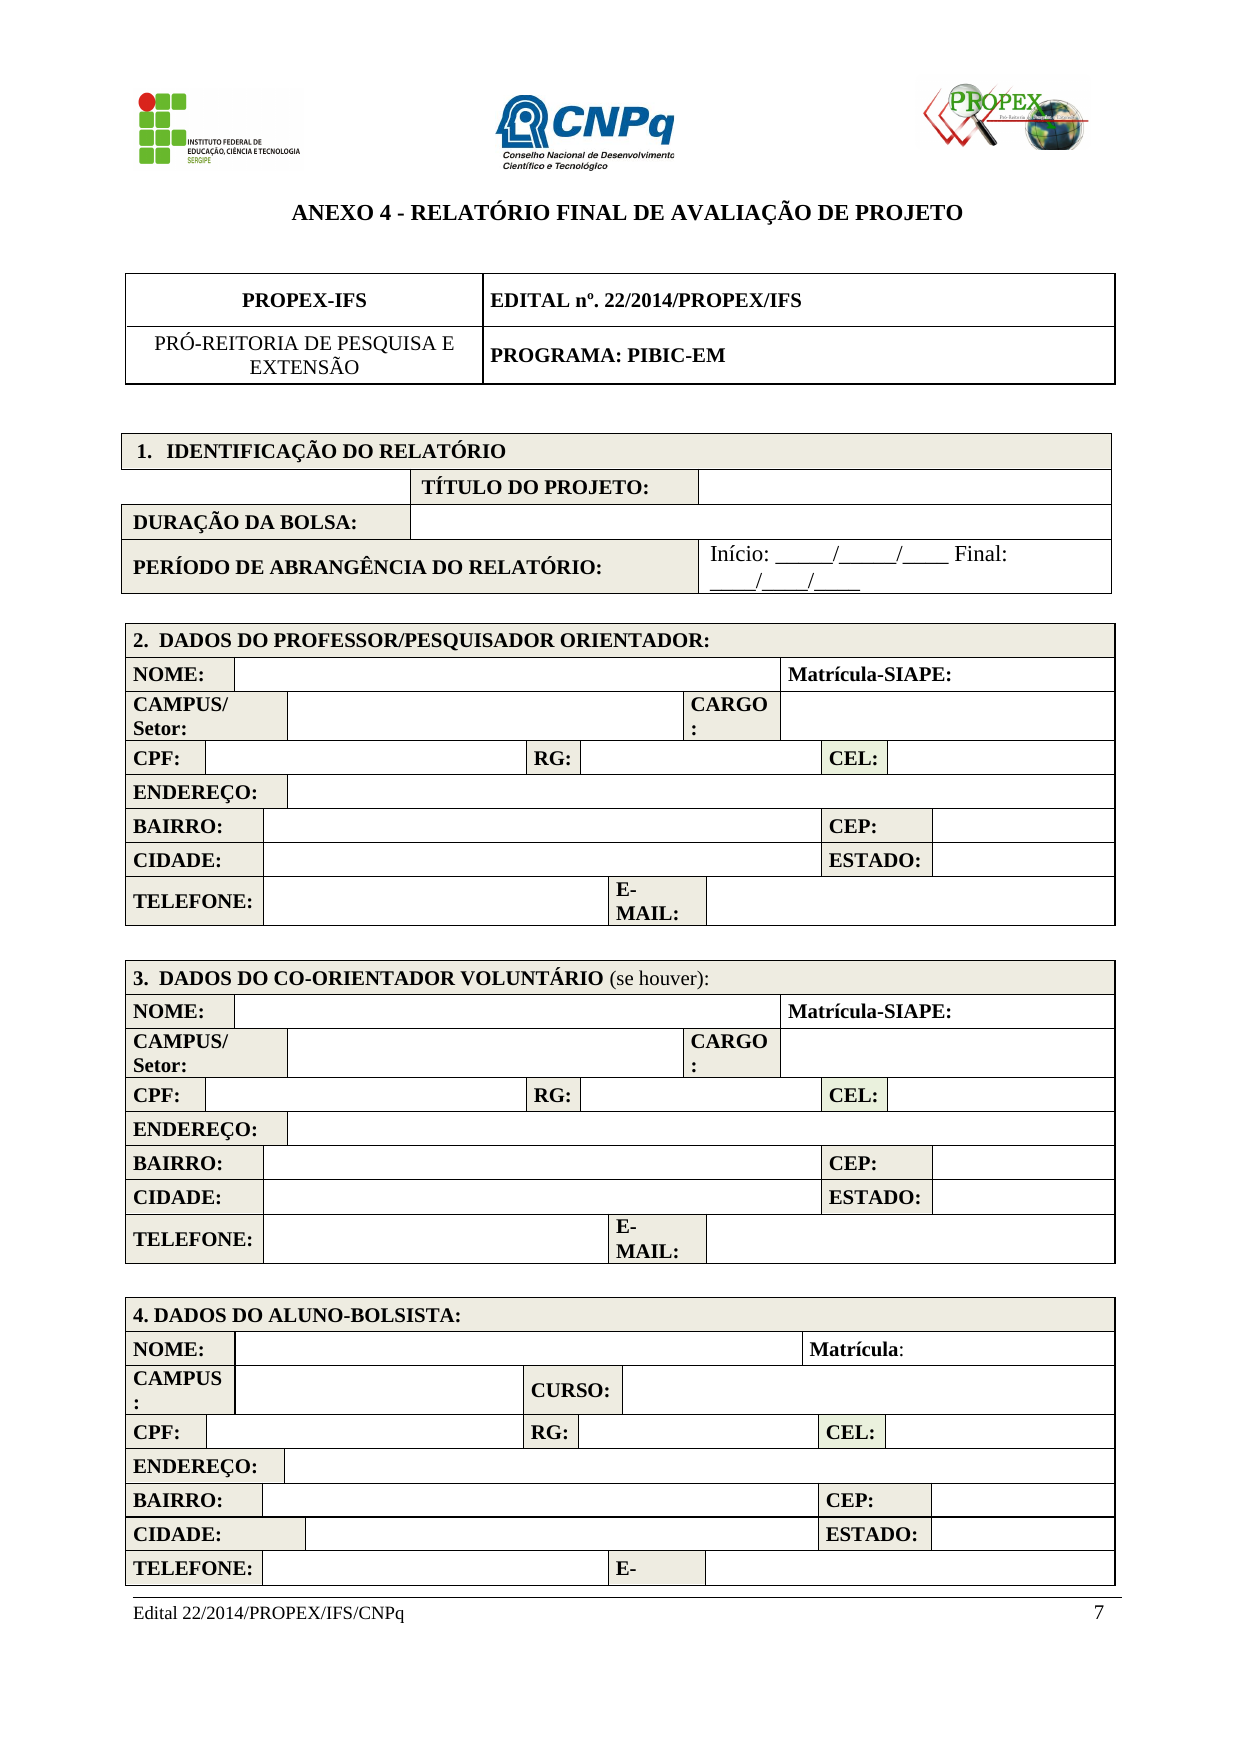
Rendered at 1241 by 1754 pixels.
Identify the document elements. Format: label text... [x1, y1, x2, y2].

table_cell E-MAIL: [609, 1551, 705, 1584]
table_cell TELEFONE: [126, 1551, 262, 1584]
table_cell CEL: [819, 1415, 885, 1448]
table_cell Matrícula: [803, 1332, 1114, 1365]
table_cell BAIRRO: [126, 809, 263, 842]
table_cell [306, 1518, 818, 1550]
table_cell [206, 741, 526, 774]
table_cell CEP: [822, 1146, 932, 1179]
table_cell [207, 1415, 523, 1448]
table_cell ENDEREÇO: [126, 1449, 284, 1482]
table_header 3. DADOS DO CO-ORIENTADOR VOLUNTÁRIO (se houver): [126, 961, 1114, 994]
table_cell [623, 1366, 1114, 1414]
table_cell [235, 995, 780, 1028]
table_cell CAMPUS/Setor: [126, 1029, 287, 1077]
table_cell ESTADO: [819, 1518, 931, 1550]
table_cell [285, 1449, 1114, 1482]
picture [495, 95, 675, 171]
table_cell [933, 1146, 1114, 1179]
table_cell [236, 1366, 523, 1414]
table_cell [235, 658, 780, 691]
table_cell PERÍODO DE ABRANGÊNCIA DO RELATÓRIO: [122, 540, 698, 593]
table_cell Início: _____/_____/____ Final: ____/____/____ [699, 540, 1111, 593]
picture [915, 73, 1092, 150]
table_cell ENDEREÇO: [126, 1112, 287, 1145]
table_cell [933, 843, 1114, 876]
table_cell [781, 1029, 1114, 1077]
table_cell CEP: [819, 1484, 931, 1516]
table_cell [888, 1078, 1114, 1111]
table_cell CIDADE: [126, 1180, 263, 1213]
table_cell [888, 741, 1114, 774]
table_cell [236, 1332, 802, 1365]
table_cell [932, 1484, 1114, 1516]
table_header 2. DADOS DO PROFESSOR/PESQUISADOR ORIENTADOR: [126, 624, 1114, 657]
table_cell [781, 692, 1114, 740]
table_cell DURAÇÃO DA BOLSA: [122, 505, 410, 539]
table_cell [288, 1112, 1114, 1145]
table_cell Matrícula-SIAPE: [781, 658, 1114, 691]
table_cell NOME: [126, 995, 234, 1028]
table_cell CIDADE: [126, 843, 263, 876]
table_cell ENDEREÇO: [126, 775, 287, 808]
table_cell E-MAIL: [609, 1215, 706, 1263]
table_cell [706, 1551, 1114, 1584]
table_cell [707, 1215, 1114, 1263]
table_cell [579, 1415, 818, 1448]
table_cell E-MAIL: [609, 877, 706, 925]
table_cell CPF: [126, 1415, 206, 1448]
table_cell TELEFONE: [126, 877, 263, 925]
table_cell [206, 1078, 526, 1111]
table_cell CARGO: [684, 692, 780, 740]
table_cell [932, 1518, 1114, 1550]
table_cell NOME: [126, 1332, 234, 1365]
table_cell BAIRRO: [126, 1146, 263, 1179]
table_cell ESTADO: [822, 843, 932, 876]
table_cell CPF: [126, 741, 205, 774]
table_cell RG: [527, 741, 580, 774]
table_cell [699, 470, 1111, 504]
table_cell PROGRAMA: PIBIC-EM [484, 327, 1114, 383]
table_cell [707, 877, 1114, 925]
table_cell CARGO: [684, 1029, 780, 1077]
table_cell [581, 741, 821, 774]
table_header EDITAL nº. 22/2014/PROPEX/IFS [484, 274, 1114, 326]
table_cell TÍTULO DO PROJETO: [411, 470, 698, 504]
table_cell [411, 505, 1111, 539]
table_cell CEL: [822, 1078, 887, 1111]
table_cell Matrícula-SIAPE: [781, 995, 1114, 1028]
table_cell CAMPUS/Setor: [126, 692, 287, 740]
table_cell CIDADE: [126, 1518, 305, 1550]
table_header PROPEX-IFS [126, 274, 482, 326]
table_cell RG: [524, 1415, 578, 1448]
table_cell [933, 1180, 1114, 1213]
table_cell PRÓ-REITORIA DE PESQUISA E EXTENSÃO [126, 327, 482, 383]
table_cell [264, 1215, 608, 1263]
text ANEXO 4 - RELATÓRIO FINAL DE AVALIAÇÃO DE PROJETO [133, 199, 1122, 225]
table_cell CURSO: [524, 1366, 622, 1414]
table_cell [264, 1180, 821, 1213]
table_cell [263, 1484, 818, 1516]
table_cell BAIRRO: [126, 1484, 262, 1516]
table_cell [264, 877, 608, 925]
table_cell NOME: [126, 658, 234, 691]
table_cell [581, 1078, 821, 1111]
table_cell CPF: [126, 1078, 205, 1111]
table_cell CAMPUS: [126, 1366, 234, 1414]
table_cell [264, 809, 821, 842]
table_cell TELEFONE: [126, 1215, 263, 1263]
table_cell CEP: [822, 809, 932, 842]
table_cell ESTADO: [822, 1180, 932, 1213]
table_cell [933, 809, 1114, 842]
table_cell [264, 843, 821, 876]
table_cell [288, 692, 683, 740]
table_cell [886, 1415, 1114, 1448]
picture [132, 88, 304, 171]
table_cell CEL: [822, 741, 887, 774]
table_cell [264, 1146, 821, 1179]
table_cell [263, 1551, 608, 1584]
table_header 4. DADOS DO ALUNO-BOLSISTA: [126, 1298, 1114, 1331]
table_header IDENTIFICAÇÃO DO RELATÓRIO [122, 434, 1111, 468]
table_cell RG: [527, 1078, 580, 1111]
table_cell [288, 775, 1114, 808]
table_cell [288, 1029, 683, 1077]
